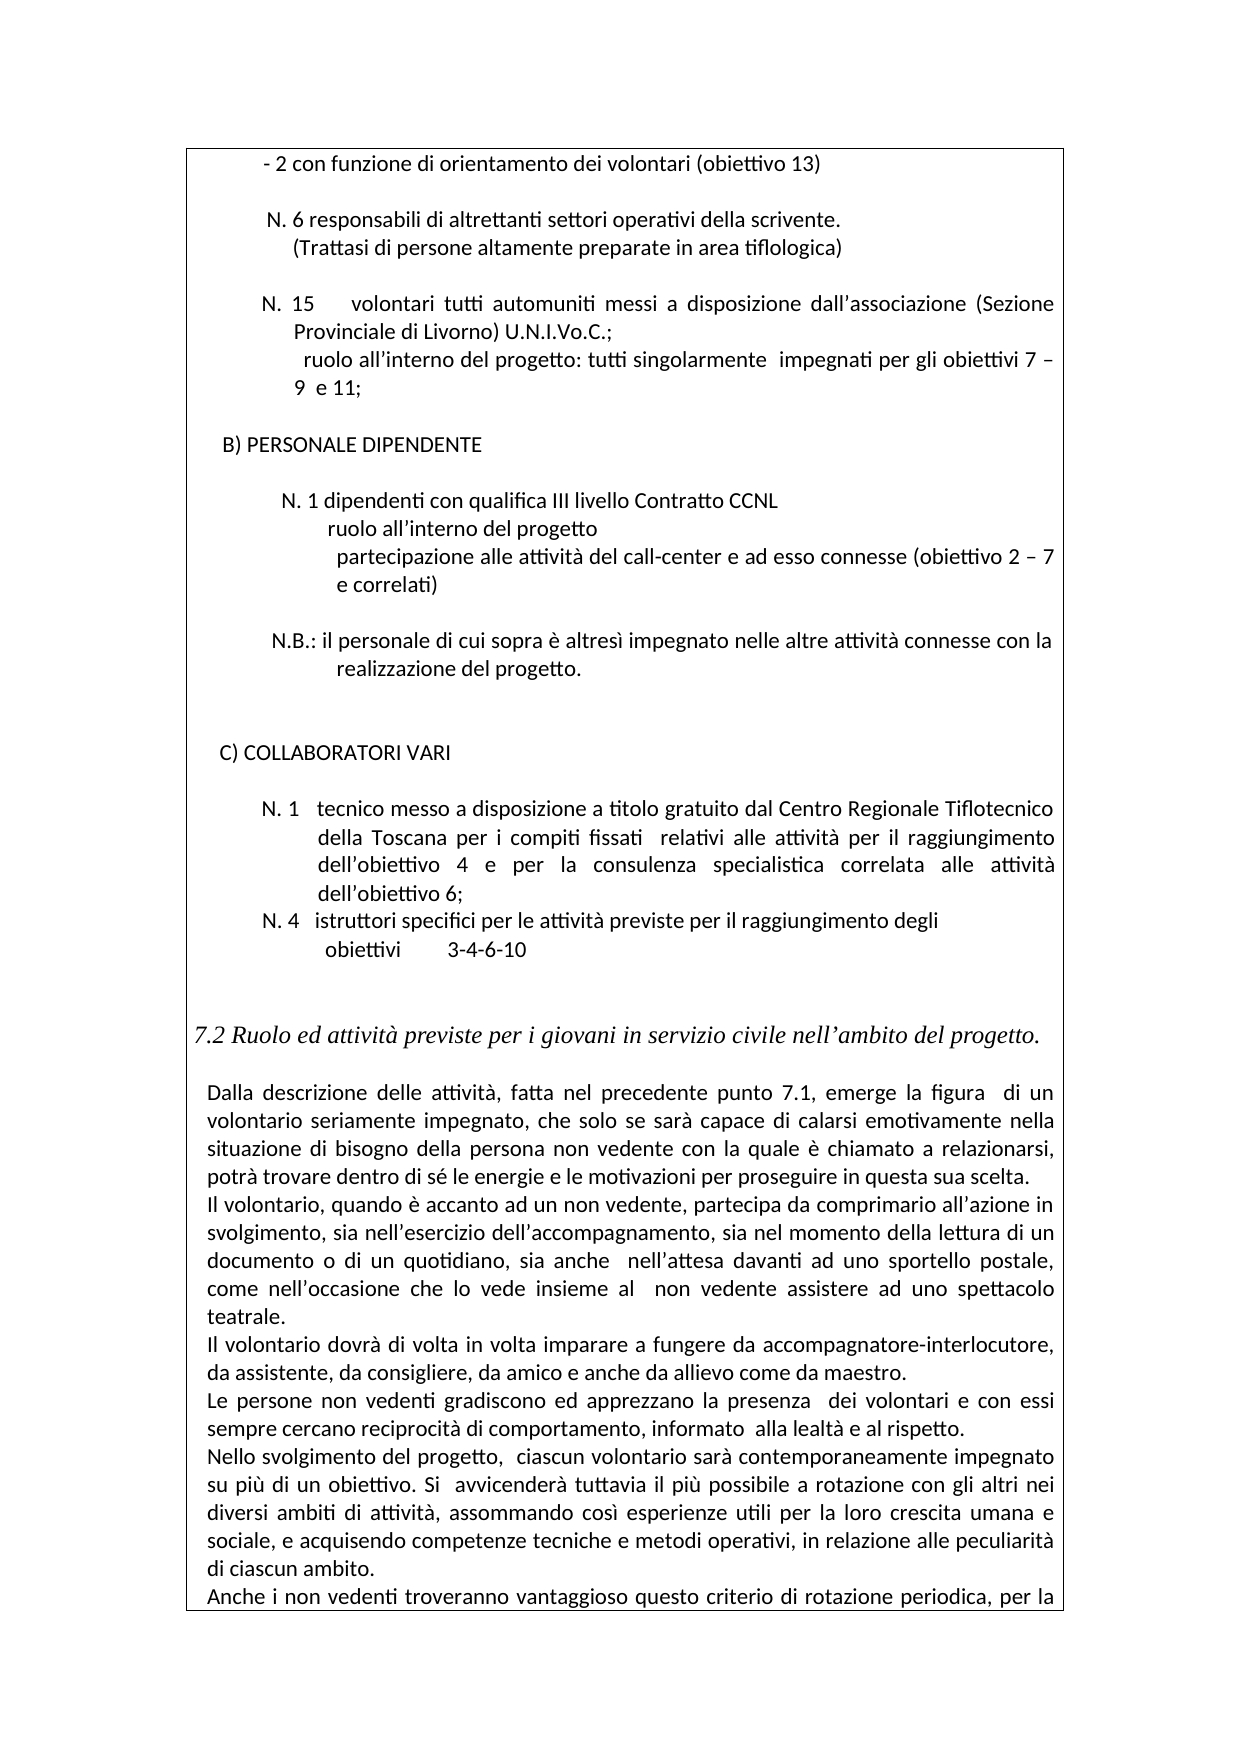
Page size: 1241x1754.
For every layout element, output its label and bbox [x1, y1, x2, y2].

table_header [187, 149, 1063, 1610]
